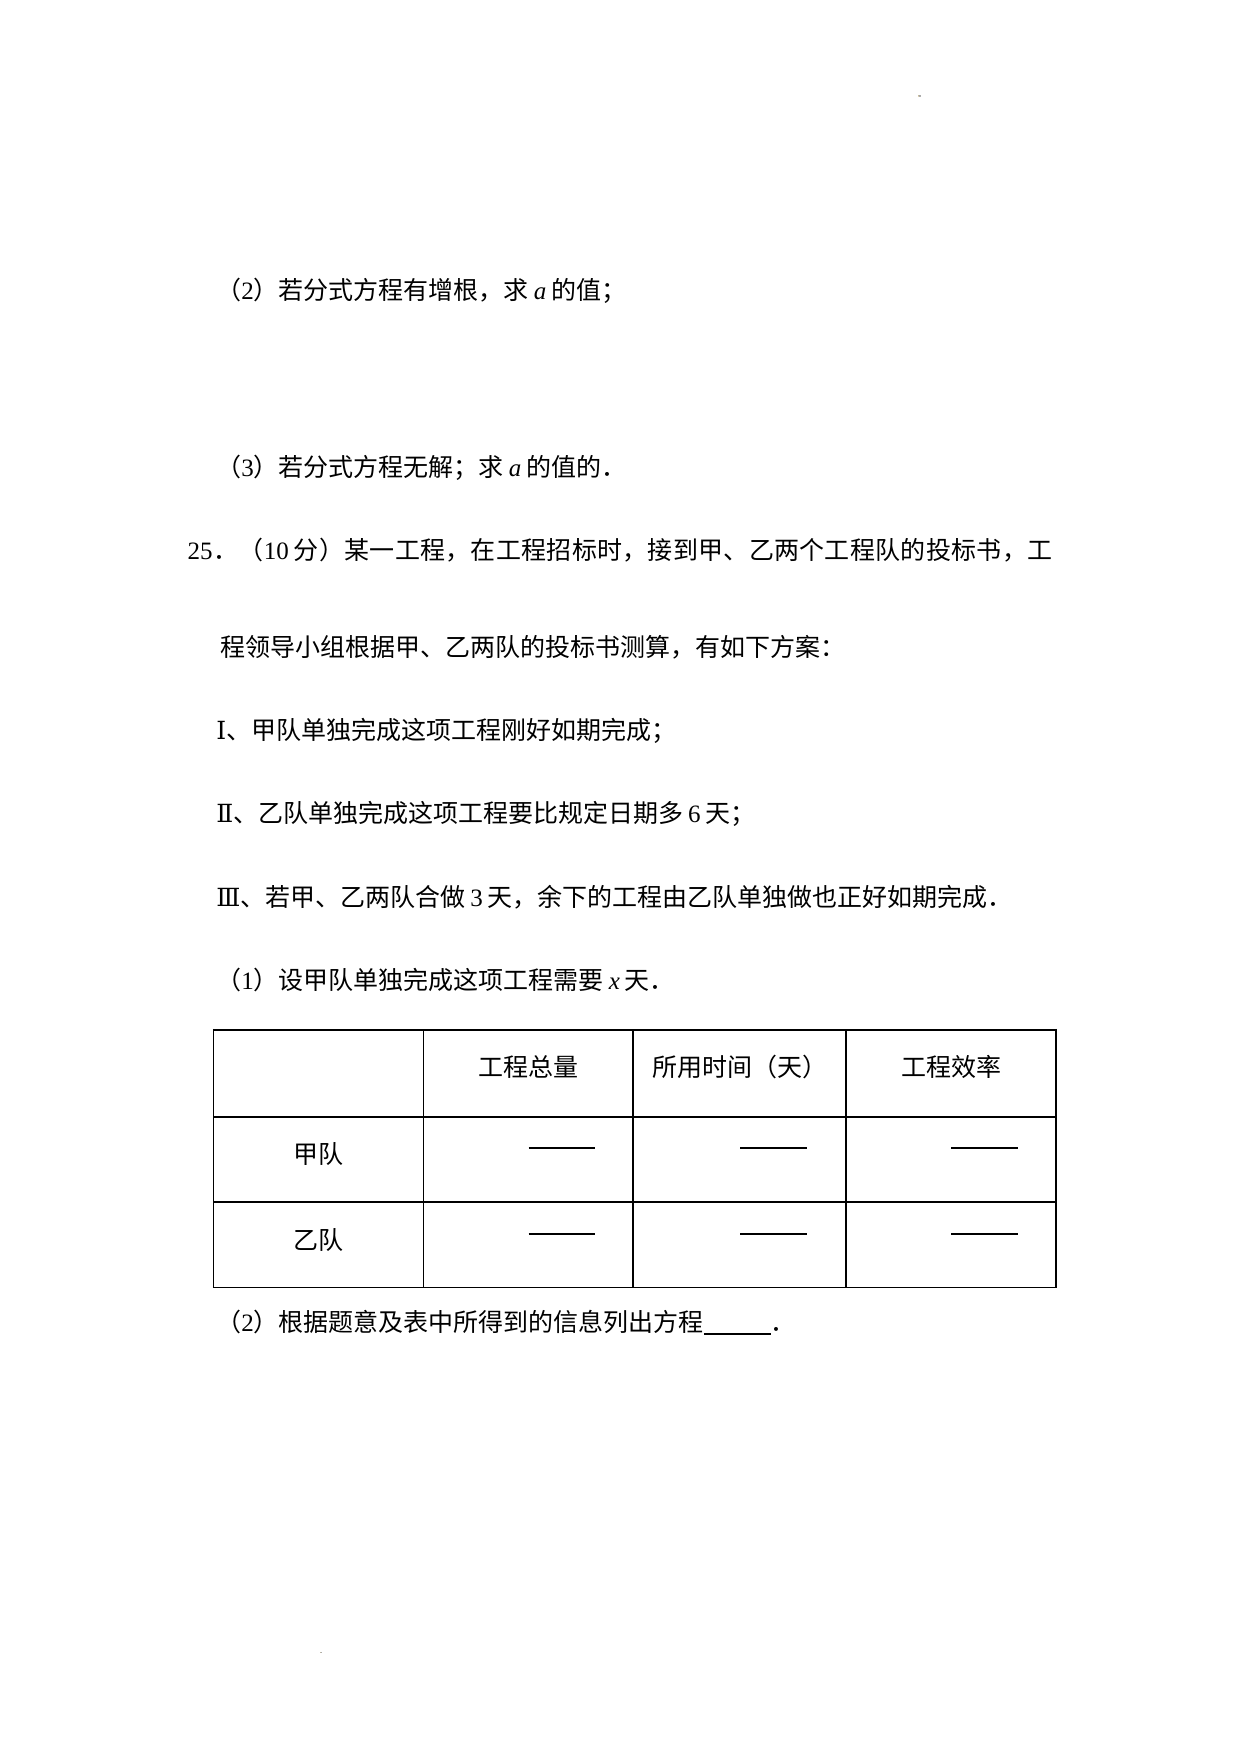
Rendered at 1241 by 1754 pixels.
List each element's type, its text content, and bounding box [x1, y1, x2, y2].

table_cell [847, 1118, 1055, 1201]
table_cell [634, 1203, 845, 1287]
text Ⅰ、甲队单独完成这项工程刚好如期完成； [216, 696, 1053, 761]
table_cell [847, 1203, 1055, 1287]
text Ⅱ、乙队单独完成这项工程要比规定日期多6天； [216, 779, 1053, 844]
table_header 工程效率 [847, 1031, 1055, 1116]
table_cell [424, 1118, 632, 1201]
text （2）根据题意及表中所得到的信息列出方程 ． [216, 1288, 1053, 1353]
text 25．（10分）某一工程，在工程招标时，接到甲、乙两个工程队的投标书，工程领导小组根据甲、乙两队的投标书测算，有如下方案： [187, 516, 1053, 678]
text Ⅲ、若甲、乙两队合做3天，余下的工程由乙队单独做也正好如期完成． [216, 863, 1053, 928]
table_cell [634, 1118, 845, 1201]
table_cell 甲队 [214, 1118, 423, 1201]
text （3）若分式方程无解；求a的值的． [216, 433, 1053, 498]
table_header [214, 1031, 423, 1116]
text （1）设甲队单独完成这项工程需要x天． [216, 946, 1053, 1011]
table_cell [424, 1203, 632, 1287]
table_header 所用时间（天） [634, 1031, 845, 1116]
text （2）若分式方程有增根，求a的值； [216, 256, 1053, 321]
table_cell 乙队 [214, 1203, 423, 1287]
table_header 工程总量 [424, 1031, 632, 1116]
